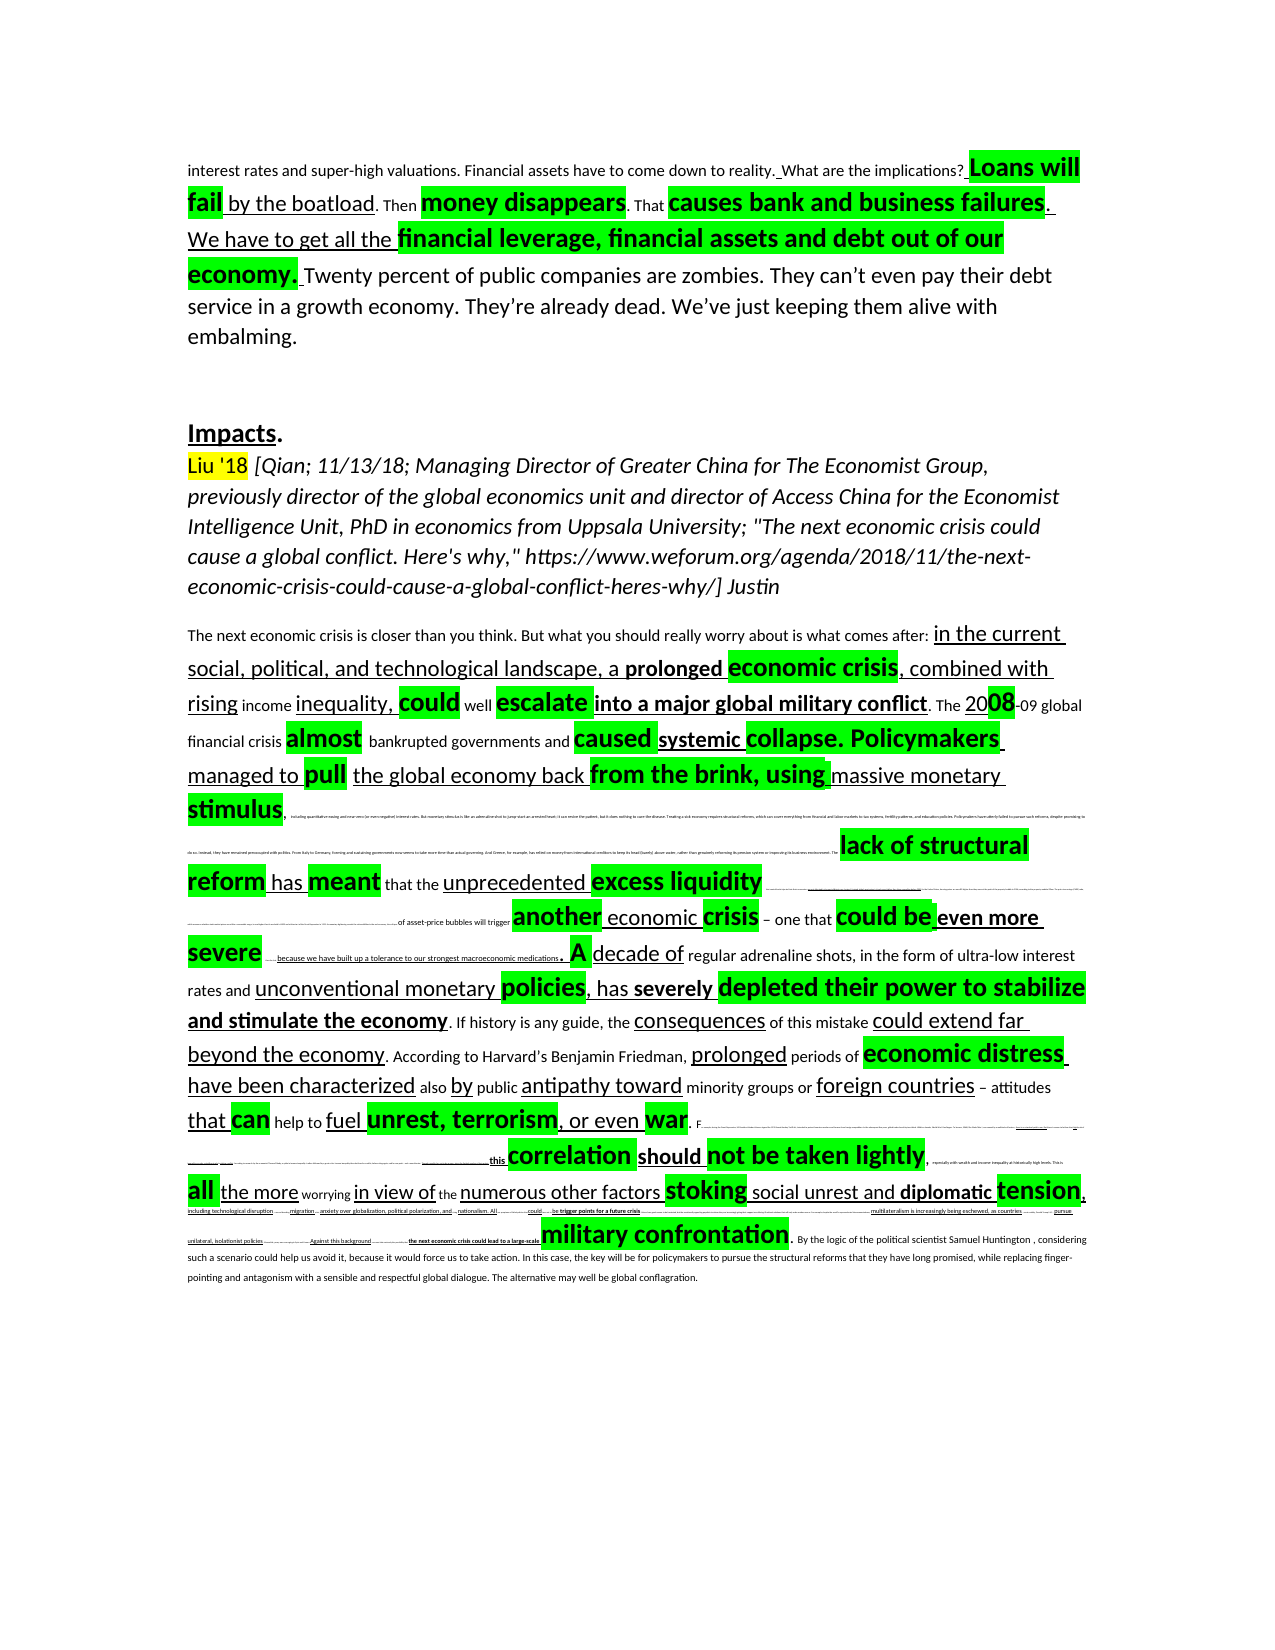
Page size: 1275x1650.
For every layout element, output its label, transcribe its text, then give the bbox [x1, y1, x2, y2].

subtitle Impacts. [187, 416, 1087, 449]
text The next economic crisis is closer than you think. But what you should really worry about is what comes after: in the current social, political, and technological landscape, a prolonged economic crisis, combined with rising income inequality, could well escalate into a major global military conflict. The 2008-09 global financial crisis almost bankrupted governments and caused systemic collapse. Policymakers managed to pull the global economy back from the brink, using massive monetary stimulus, including quantitative easing and near-zero (or even negative) interest rates. But monetary stimulus is like an adrenaline shot to jump-start an arrested heart; it can revive the patient, but it does nothing to cure the disease. Treating a sick economy requires structural reforms, which can cover everything from financial and labor markets to tax systems, fertility patterns, and education policies. Policymakers have utterly failed to pursue such reforms, despite promising to do so. Instead, they have remained preoccupied with politics. From Italy to Germany, forming and sustaining governments now seems to take more time than actual governing. And Greece, for example, has relied on money from international creditors to keep its head (barely) above water, rather than genuinely reforming its pension system or improving its business environment. The lack of structural reform has meant that the unprecedented excess liquidity that central banks injected into their economies was not allocated to its most efficient uses. Instead, it raised global asset prices to levels even higher than those prevailing before 2008. In the United States, housing prices are now 8% higher than they were at the peak of the property bubble in 2006, according to the property website Zillow. The price-to-earnings (CAPE) ratio, which measures whether stock-market prices are within a reasonable range, is now higher than it was both in 2008 and at the start of the Great Depression in 1929. As monetary tightening reveals the vulnerabilities in the real economy, the collapse of asset-price bubbles will trigger another economic crisis – one that could be even more severe than the last, because we have built up a tolerance to our strongest macroeconomic medications. A decade of regular adrenaline shots, in the form of ultra-low interest rates and unconventional monetary policies, has severely depleted their power to stabilize and stimulate the economy. If history is any guide, the consequences of this mistake could extend far beyond the economy. According to Harvard’s Benjamin Friedman, prolonged periods of economic distress have been characterized also by public antipathy toward minority groups or foreign countries – attitudes that can help to fuel unrest, terrorism, or even war. For example, during the Great Depression, US President Herbert Hoover signed the 1930 Smoot-Hawley Tariff Act, intended to protect American workers and farmers from foreign competition. In the subsequent five years, global trade shrank by two-thirds. Within a decade, World War II had begun. To be sure, WWII, like World War I, was caused by a multitude of factors; there is no standard path to war. But there is reason to believe that high levels of inequality can play a significant role in stoking conflict. According to research by the economist Thomas Piketty, a spike in income inequality is often followed by a great crisis. Income inequality then declines for a while, before rising again, until a new peak – and a new disaster. Though causality has yet to be proven, given the limited number of data points, this correlation should not be taken lightly, especially with wealth and income inequality at historically high levels. This is all the more worrying in view of the numerous other factors stoking social unrest and diplomatic tension, including technological disruption, a record-breaking migration crisis, anxiety over globalization, political polarization, and rising nationalism. All are symptoms of failed policies that could turn out to be trigger points for a future crisis. Voters have good reason to be frustrated, but the emotionally appealing populists to whom they are increasingly giving their support are offering ill-advised solutions that will only make matters worse. For example, despite the world’s unprecedented interconnectedness, multilateralism is increasingly being eschewed, as countries – most notably, Donald Trump’s US – pursue unilateral, isolationist policies. Meanwhile, proxy wars are raging in Syria and Yemen. Against this background, we must take seriously the possibility that the next economic crisis could lead to a large-scale military confrontation. By the logic of the political scientist Samuel Huntington , considering such a scenario could help us avoid it, because it would force us to take action. In this case, the key will be for policymakers to pursue the structural reforms that they have long promised, while replacing finger-pointing and antagonism with a sensible and respectful global dialogue. The alternative may well be global conflagration. [187, 619, 1087, 1286]
text Liu '18 [Qian; 11/13/18; Managing Director of Greater China for The Economist Group, previously director of the global economics unit and director of Access China for the Economist Intelligence Unit, PhD in economics from Uppsala University; "The next economic crisis could cause a global conflict. Here's why," https://www.weforum.org/agenda/2018/11/the-next-economic-crisis-could-cause-a-global-conflict-heres-why/] Justin [187, 452, 1087, 601]
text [187, 150, 1087, 350]
